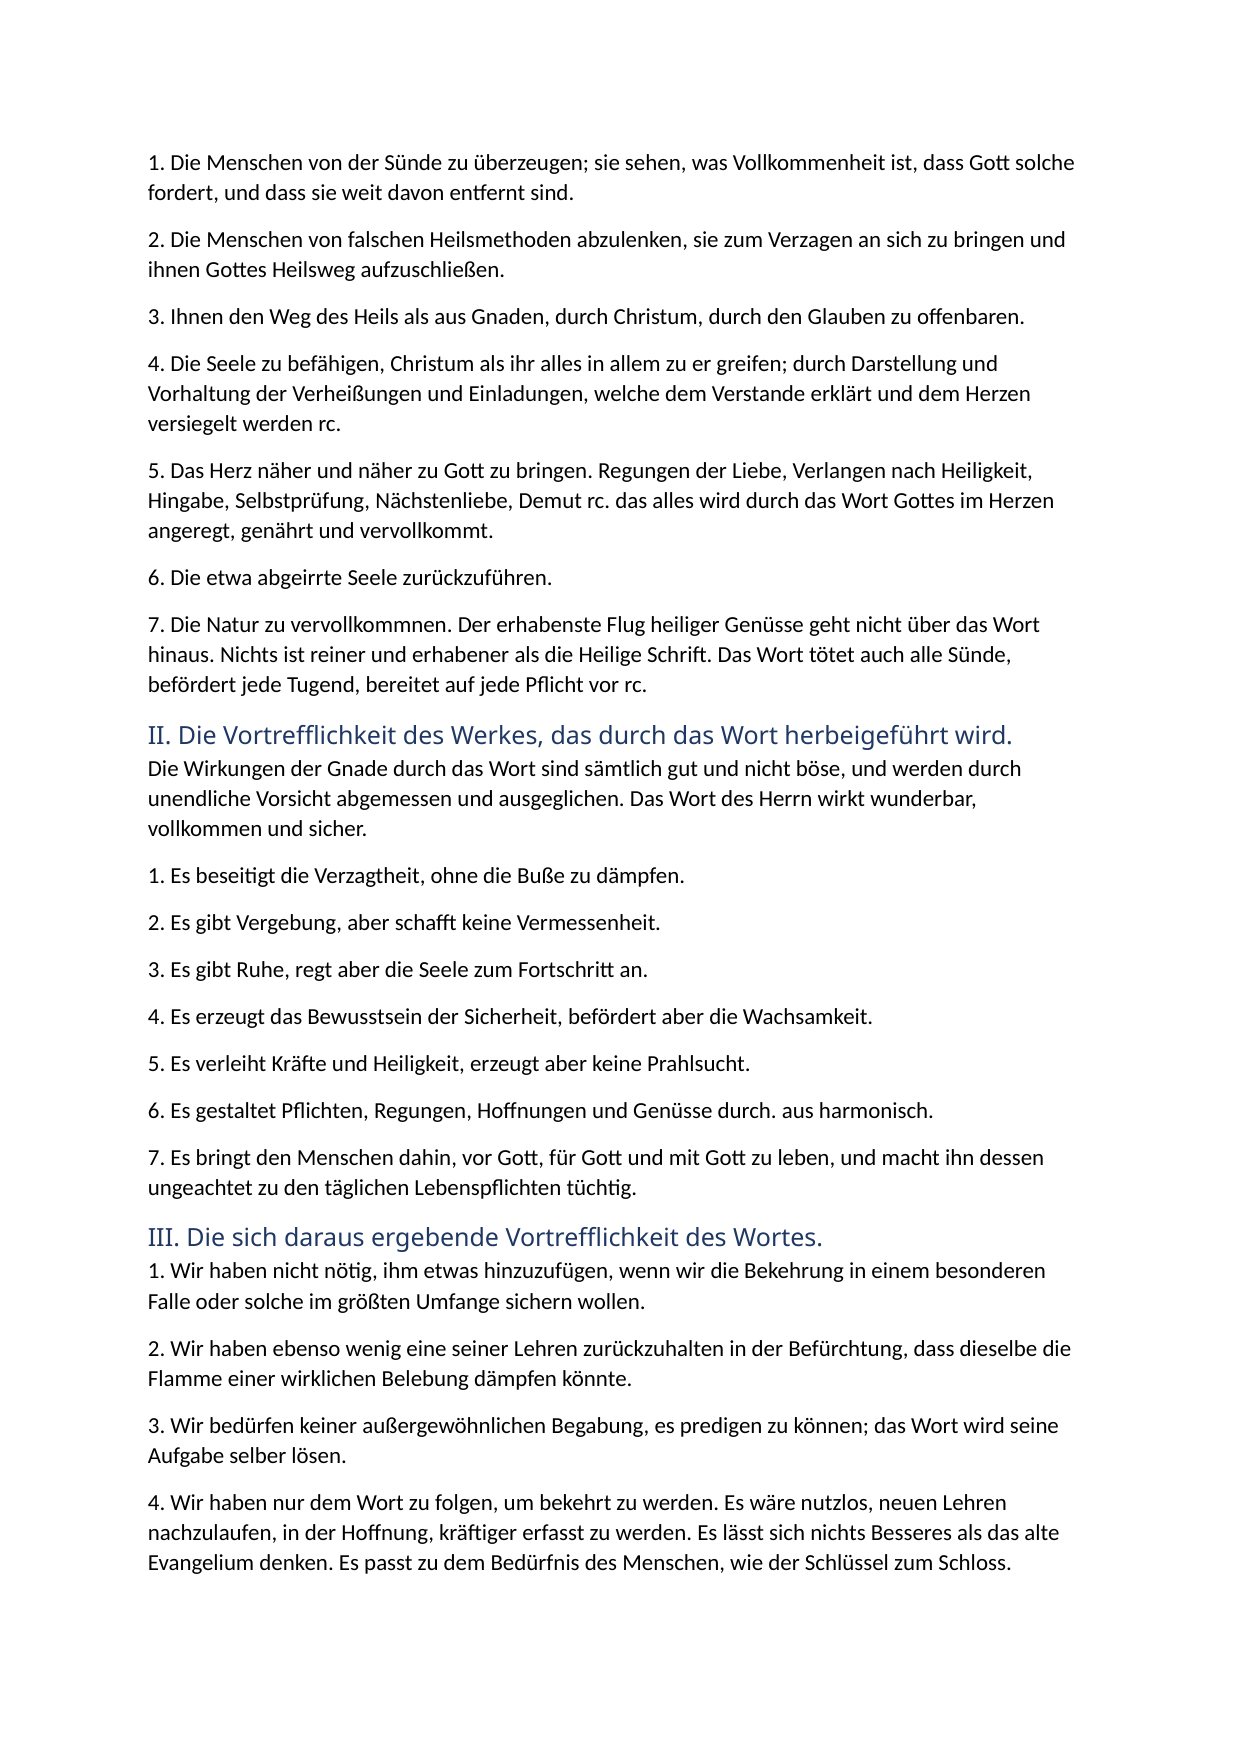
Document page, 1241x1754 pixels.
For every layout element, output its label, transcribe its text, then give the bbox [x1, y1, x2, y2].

text 4. Es erzeugt das Bewusstsein der Sicherheit, befördert aber die Wachsamkeit. [148, 1002, 1093, 1030]
text 5. Das Herz näher und näher zu Gott zu bringen. Regungen der Liebe, Verlangen nach Heiligkeit, Hingabe, Selbstprüfung, Nächstenliebe, Demut rc. das alles wird durch das Wort Gottes im Herzen angeregt, genährt und vervollkommt. [148, 456, 1093, 544]
text 4. Wir haben nur dem Wort zu folgen, um bekehrt zu werden. Es wäre nutzlos, neuen Lehren nachzulaufen, in der Hoffnung, kräftiger erfasst zu werden. Es lässt sich nichts Besseres als das alte Evangelium denken. Es passt zu dem Bedürfnis des Menschen, wie der Schlüssel zum Schloss. [148, 1488, 1093, 1576]
text 3. Wir bedürfen keiner außergewöhnlichen Begabung, es predigen zu können; das Wort wird seine Aufgabe selber lösen. [148, 1411, 1093, 1469]
text 5. Es verleiht Kräfte und Heiligkeit, erzeugt aber keine Prahlsucht. [148, 1049, 1093, 1077]
text 4. Die Seele zu befähigen, Christum als ihr alles in allem zu er greifen; durch Darstellung und Vorhaltung der Verheißungen und Einladungen, welche dem Verstande erklärt und dem Herzen versiegelt werden rc. [148, 349, 1093, 437]
text 3. Es gibt Ruhe, regt aber die Seele zum Fortschritt an. [148, 955, 1093, 983]
text 7. Die Natur zu vervollkommnen. Der erhabenste Flug heiliger Genüsse geht nicht über das Wort hinaus. Nichts ist reiner und erhabener als die Heilige Schrift. Das Wort tötet auch alle Sünde, befördert jede Tugend, bereitet auf jede Pflicht vor rc. [148, 610, 1093, 698]
text 6. Es gestaltet Pflichten, Regungen, Hoffnungen und Genüsse durch. aus harmonisch. [148, 1096, 1093, 1124]
text 2. Die Menschen von falschen Heilsmethoden abzulenken, sie zum Verzagen an sich zu bringen und ihnen Gottes Heilsweg aufzuschließen. [148, 225, 1093, 283]
text 7. Es bringt den Menschen dahin, vor Gott, für Gott und mit Gott zu leben, und macht ihn dessen ungeachtet zu den täglichen Lebenspflichten tüchtig. [148, 1143, 1093, 1201]
text 3. Ihnen den Weg des Heils als aus Gnaden, durch Christum, durch den Glauben zu offenbaren. [148, 302, 1093, 330]
text 1. Die Menschen von der Sünde zu überzeugen; sie sehen, was Vollkommenheit ist, dass Gott solche fordert, und dass sie weit davon entfernt sind. [148, 148, 1093, 206]
text Die Wirkungen der Gnade durch das Wort sind sämtlich gut und nicht böse, und werden durch unendliche Vorsicht abgemessen und ausgeglichen. Das Wort des Herrn wirkt wunderbar, vollkommen und sicher. [148, 754, 1093, 843]
subtitle II. Die Vortrefflichkeit des Werkes, das durch das Wort herbeigeführt wird. [148, 717, 1093, 751]
text 6. Die etwa abgeirrte Seele zurückzuführen. [148, 563, 1093, 591]
text 2. Wir haben ebenso wenig eine seiner Lehren zurückzuhalten in der Befürchtung, dass dieselbe die Flamme einer wirklichen Belebung dämpfen könnte. [148, 1334, 1093, 1392]
text 2. Es gibt Vergebung, aber schafft keine Vermessenheit. [148, 908, 1093, 936]
subtitle III. Die sich daraus ergebende Vortrefflichkeit des Wortes. [148, 1220, 1093, 1254]
text 1. Es beseitigt die Verzagtheit, ohne die Buße zu dämpfen. [148, 861, 1093, 889]
text 1. Wir haben nicht nötig, ihm etwas hinzuzufügen, wenn wir die Bekehrung in einem besonderen Falle oder solche im größten Umfange sichern wollen. [148, 1257, 1093, 1315]
